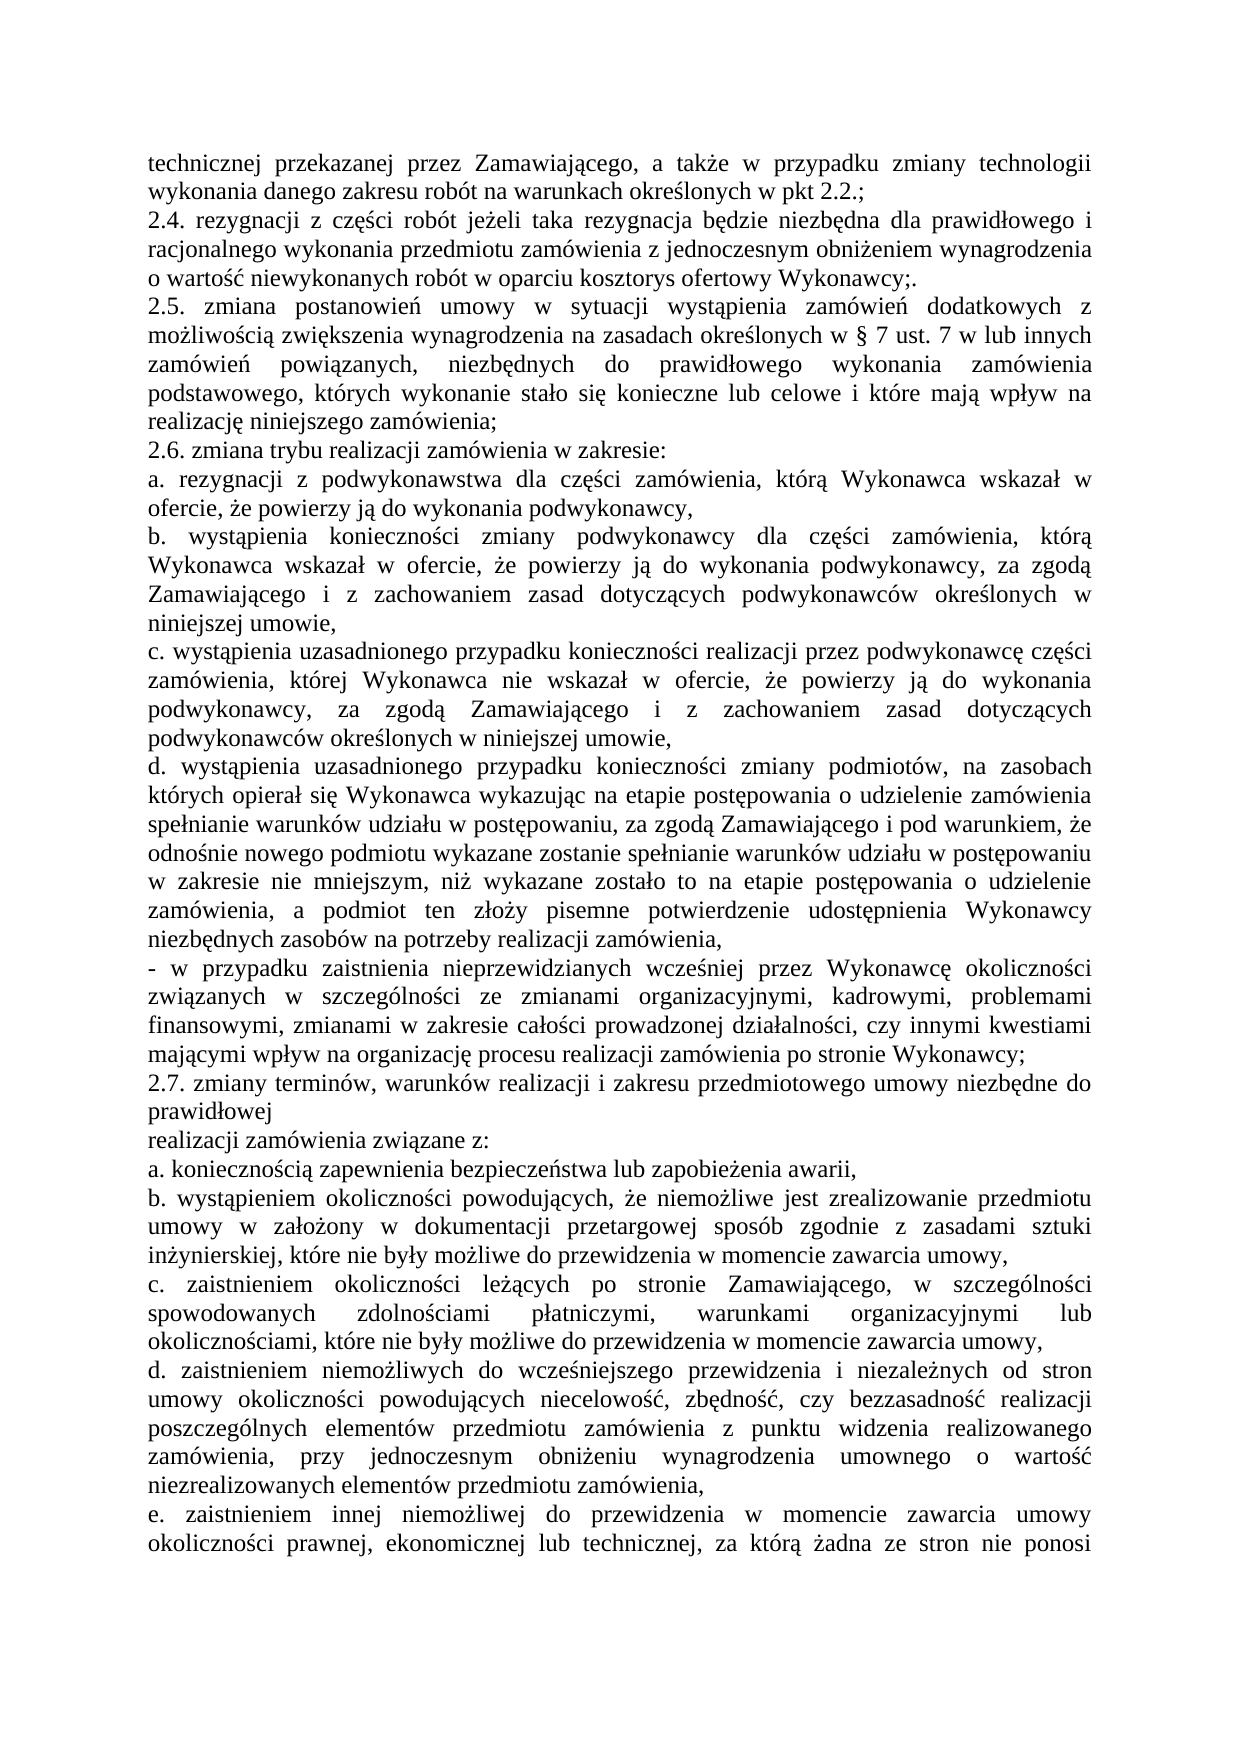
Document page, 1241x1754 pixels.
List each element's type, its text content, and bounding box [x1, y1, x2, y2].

text 2.6. zmiana trybu realizacji zamówienia w zakresie: [148, 435, 1093, 464]
text 2.5. zmiana postanowień umowy w sytuacji wystąpienia zamówień dodatkowych z możliwością zwiększenia wynagrodzenia na zasadach określonych w § 7 ust. 7 w lub innych zamówień powiązanych, niezbędnych do prawidłowego wykonania zamówienia podstawowego, których wykonanie stało się konieczne lub celowe i które mają wpływ na realizację niniejszego zamówienia; [148, 291, 1093, 435]
text 2.4. rezygnacji z części robót jeżeli taka rezygnacja będzie niezbędna dla prawidłowego i racjonalnego wykonania przedmiotu zamówienia z jednoczesnym obniżeniem wynagrodzenia o wartość niewykonanych robót w oparciu kosztorys ofertowy Wykonawcy;. [148, 205, 1093, 291]
text c. wystąpienia uzasadnionego przypadku konieczności realizacji przez podwykonawcę części zamówienia, której Wykonawca nie wskazał w ofercie, że powierzy ją do wykonania podwykonawcy, za zgodą Zamawiającego i z zachowaniem zasad dotyczących podwykonawców określonych w niniejszej umowie, [148, 636, 1093, 751]
text b. wystąpienia konieczności zmiany podwykonawcy dla części zamówienia, którą Wykonawca wskazał w ofercie, że powierzy ją do wykonania podwykonawcy, za zgodą Zamawiającego i z zachowaniem zasad dotyczących podwykonawców określonych w niniejszej umowie, [148, 521, 1093, 636]
text - w przypadku zaistnienia nieprzewidzianych wcześniej przez Wykonawcę okoliczności związanych w szczególności ze zmianami organizacyjnymi, kadrowymi, problemami finansowymi, zmianami w zakresie całości prowadzonej działalności, czy innymi kwestiami mającymi wpływ na organizację procesu realizacji zamówienia po stronie Wykonawcy; [148, 953, 1093, 1068]
text d. zaistnieniem niemożliwych do wcześniejszego przewidzenia i niezależnych od stron umowy okoliczności powodujących niecelowość, zbędność, czy bezzasadność realizacji poszczególnych elementów przedmiotu zamówienia z punktu widzenia realizowanego zamówienia, przy jednoczesnym obniżeniu wynagrodzenia umownego o wartość niezrealizowanych elementów przedmiotu zamówienia, [148, 1355, 1093, 1499]
text realizacji zamówienia związane z: [148, 1125, 1093, 1154]
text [148, 148, 1093, 205]
text a. rezygnacji z podwykonawstwa dla części zamówienia, którą Wykonawca wskazał w ofercie, że powierzy ją do wykonania podwykonawcy, [148, 464, 1093, 521]
text a. koniecznością zapewnienia bezpieczeństwa lub zapobieżenia awarii, [148, 1154, 1093, 1183]
text b. wystąpieniem okoliczności powodujących, że niemożliwe jest zrealizowanie przedmiotu umowy w założony w dokumentacji przetargowej sposób zgodnie z zasadami sztuki inżynierskiej, które nie były możliwe do przewidzenia w momencie zawarcia umowy, [148, 1183, 1093, 1269]
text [148, 1499, 1093, 1556]
text 2.7. zmiany terminów, warunków realizacji i zakresu przedmiotowego umowy niezbędne do prawidłowej [148, 1068, 1093, 1125]
text c. zaistnieniem okoliczności leżących po stronie Zamawiającego, w szczególności spowodowanych zdolnościami płatniczymi, warunkami organizacyjnymi lub okolicznościami, które nie były możliwe do przewidzenia w momencie zawarcia umowy, [148, 1269, 1093, 1355]
text d. wystąpienia uzasadnionego przypadku konieczności zmiany podmiotów, na zasobach których opierał się Wykonawca wykazując na etapie postępowania o udzielenie zamówienia spełnianie warunków udziału w postępowaniu, za zgodą Zamawiającego i pod warunkiem, że odnośnie nowego podmiotu wykazane zostanie spełnianie warunków udziału w postępowaniu w zakresie nie mniejszym, niż wykazane zostało to na etapie postępowania o udzielenie zamówienia, a podmiot ten złoży pisemne potwierdzenie udostępnienia Wykonawcy niezbędnych zasobów na potrzeby realizacji zamówienia, [148, 751, 1093, 953]
